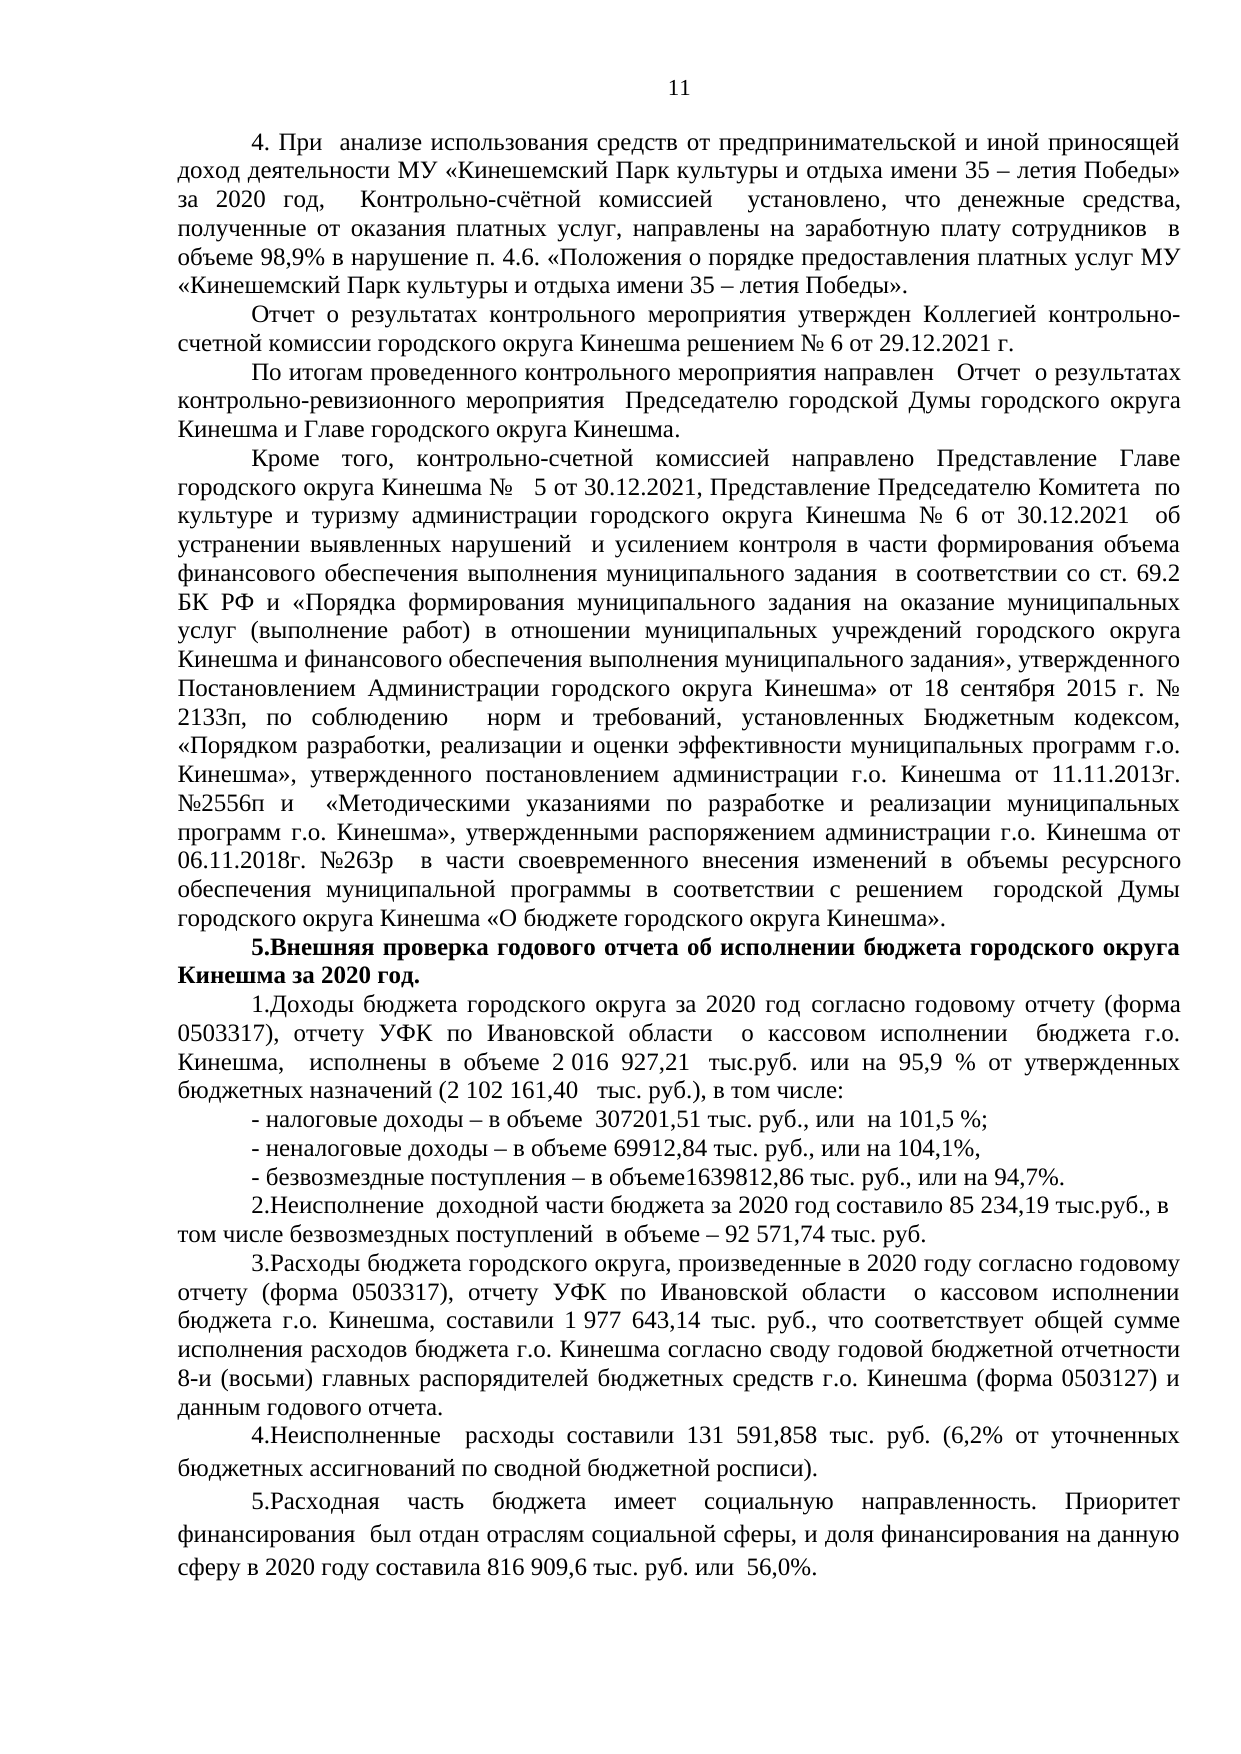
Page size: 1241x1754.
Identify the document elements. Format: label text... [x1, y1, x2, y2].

text Кроме того, контрольно-счетной комиссией направлено Представление Главе городского округа Кинешма № 5 от 30.12.2021, Представление Председателю Комитета по культуре и туризму администрации городского округа Кинешма № 6 от 30.12.2021 об устранении выявленных нарушений и усилением контроля в части формирования объема финансового обеспечения выполнения муниципального задания в соответствии со ст. 69.2 БК РФ и «Порядка формирования муниципального задания на оказание муниципальных услуг (выполнение работ) в отношении муниципальных учреждений городского округа Кинешма и финансового обеспечения выполнения муниципального задания», утвержденного Постановлением Администрации городского округа Кинешма» от 18 сентября 2015 г. № 2133п, по соблюдению норм и требований, установленных Бюджетным кодексом, «Порядком разработки, реализации и оценки эффективности муниципальных программ г.о. Кинешма», утвержденного постановлением администрации г.о. Кинешма от 11.11.2013г. №2556п и «Методическими указаниями по разработке и реализации муниципальных программ г.о. Кинешма», утвержденными распоряжением администрации г.о. Кинешма от 06.11.2018г. №263р в части своевременного внесения изменений в объемы ресурсного обеспечения муниципальной программы в соответствии с решением городской Думы городского округа Кинешма «О бюджете городского округа Кинешма». [177, 443, 1181, 932]
text 2.Неисполнение доходной части бюджета за 2020 год составило 85 234,19 тыс.руб., в том числе безвозмездных поступлений в объеме – 92 571,74 тыс. руб. [177, 1190, 1181, 1248]
text - безвозмездные поступления – в объеме1639812,86 тыс. руб., или на 94,7%. [177, 1162, 1181, 1190]
text Отчет о результатах контрольного мероприятия утвержден Коллегией контрольно-счетной комиссии городского округа Кинешма решением № 6 от 29.12.2021 г. [177, 299, 1181, 357]
text По итогам проведенного контрольного мероприятия направлен Отчет о результатах контрольно-ревизионного мероприятия Председателю городской Думы городского округа Кинешма и Главе городского округа Кинешма. [177, 357, 1181, 443]
text - налоговые доходы – в объеме 307201,51 тыс. руб., или на 101,5 %; [177, 1104, 1181, 1133]
text 5.Внешняя проверка годового отчета об исполнении бюджета городского округа Кинешма за 2020 год. [177, 932, 1181, 989]
text 1.Доходы бюджета городского округа за 2020 год согласно годовому отчету (форма 0503317), отчету УФК по Ивановской области о кассовом исполнении бюджета г.о. Кинешма, исполнены в объеме 2 016 927,21 тыс.руб. или на 95,9 % от утвержденных бюджетных назначений (2 102 161,40 тыс. руб.), в том числе: [177, 989, 1181, 1104]
text - неналоговые доходы – в объеме 69912,84 тыс. руб., или на 104,1%, [177, 1133, 1181, 1162]
text 4. При анализе использования средств от предпринимательской и иной приносящей доход деятельности МУ «Кинешемский Парк культуры и отдыха имени 35 – летия Победы» за 2020 год, Контрольно-счётной комиссией установлено, что денежные средства, полученные от оказания платных услуг, направлены на заработную плату сотрудников в объеме 98,9% в нарушение п. 4.6. «Положения о порядке предоставления платных услуг МУ «Кинешемский Парк культуры и отдыха имени 35 – летия Победы». [177, 127, 1181, 299]
text 5.Расходная часть бюджета имеет социальную направленность. Приоритет финансирования был отдан отраслям социальной сферы, и доля финансирования на данную сферу в 2020 году составила 816 909,6 тыс. руб. или 56,0%. [177, 1486, 1181, 1581]
text 3.Расходы бюджета городского округа, произведенные в 2020 году согласно годовому отчету (форма 0503317), отчету УФК по Ивановской области о кассовом исполнении бюджета г.о. Кинешма, составили 1 977 643,14 тыс. руб., что соответствует общей сумме исполнения расходов бюджета г.о. Кинешма согласно своду годовой бюджетной отчетности 8-и (восьми) главных распорядителей бюджетных средств г.о. Кинешма (форма 0503127) и данным годового отчета. [177, 1248, 1181, 1420]
text 4.Неисполненные расходы составили 131 591,858 тыс. руб. (6,2% от уточненных бюджетных ассигнований по сводной бюджетной росписи). [177, 1420, 1181, 1482]
